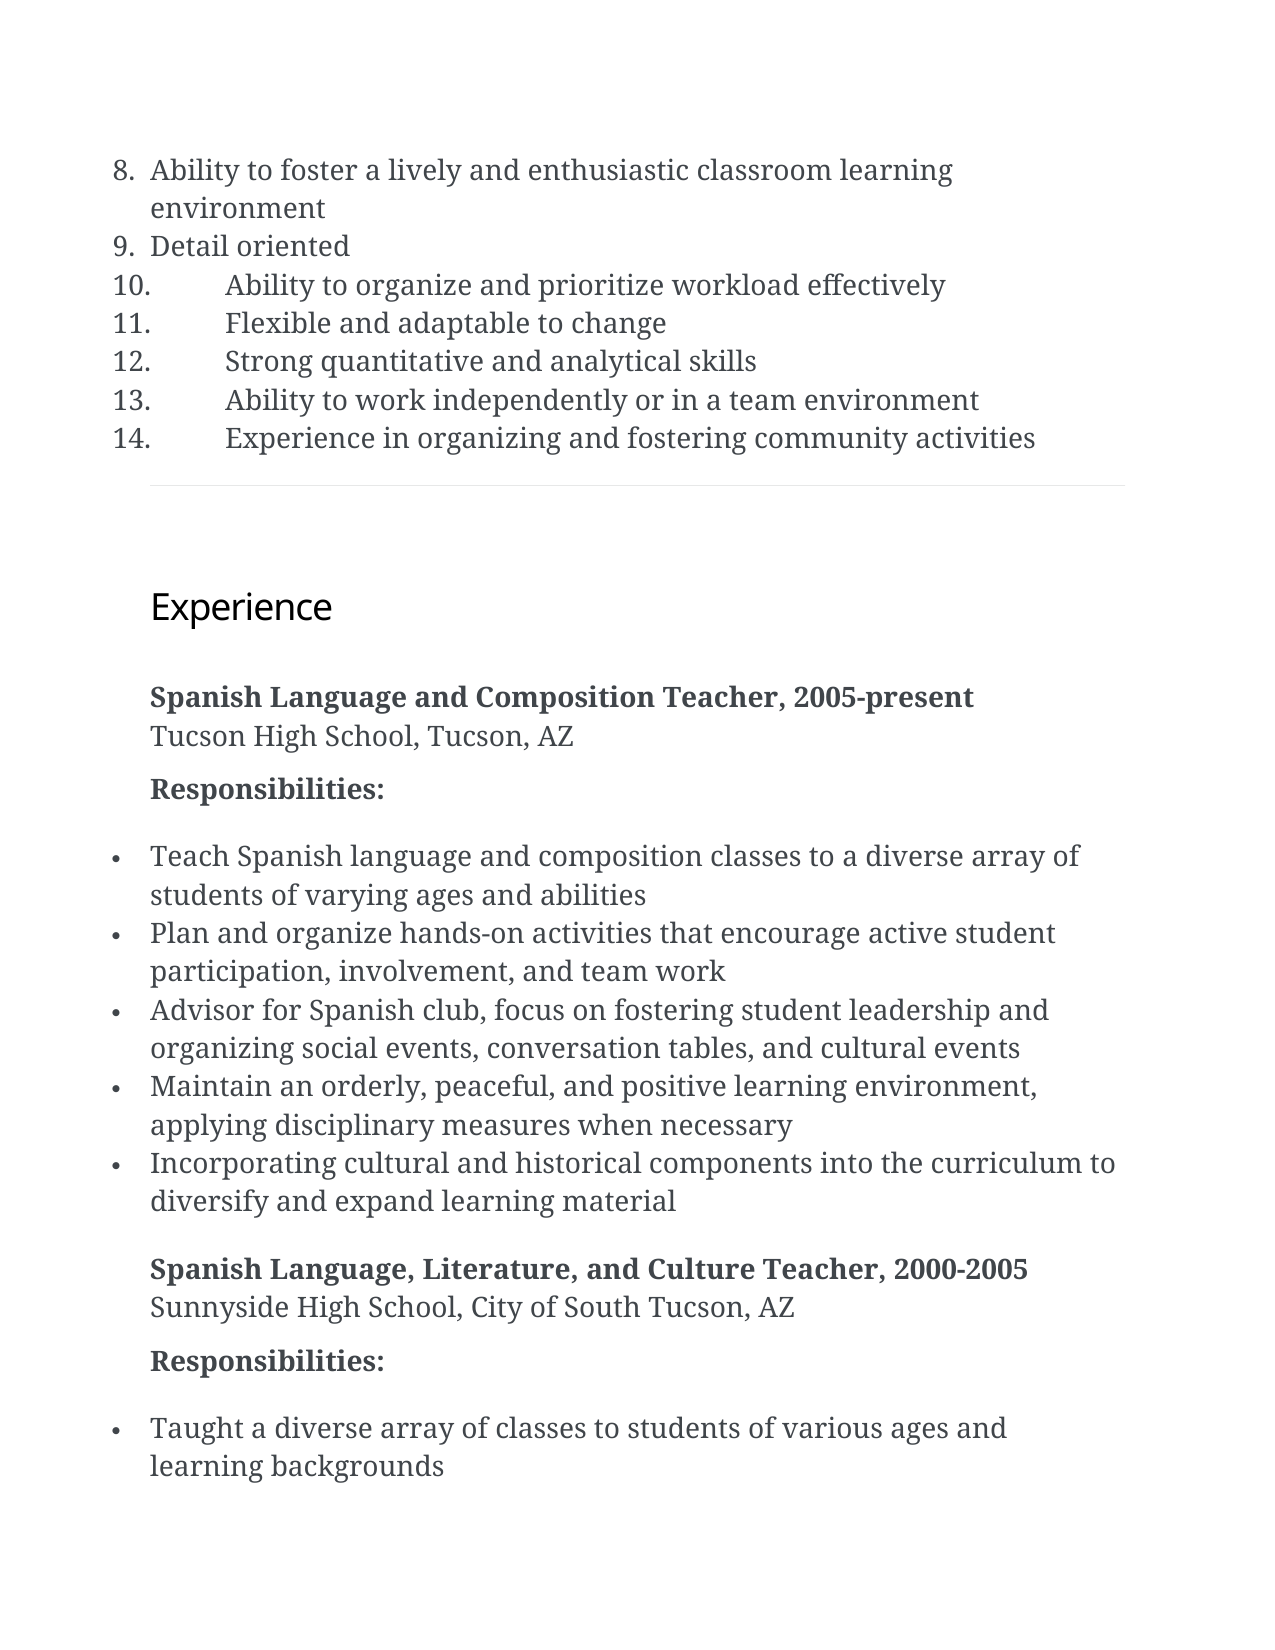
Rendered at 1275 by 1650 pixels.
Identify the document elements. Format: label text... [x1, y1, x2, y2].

list Ability to foster a lively and enthusiastic classroom learning environment [112, 150, 1125, 227]
list Strong quantitative and analytical skills [112, 342, 1125, 380]
list Maintain an orderly, peaceful, and positive learning environment, applying disciplinary measures when necessary [112, 1067, 1125, 1143]
list Ability to organize and prioritize workload effectively [112, 265, 1125, 303]
text Experience [150, 580, 1125, 631]
list Experience in organizing and fostering community activities [112, 418, 1125, 457]
list Detail oriented [112, 227, 1125, 265]
text Spanish Language and Composition Teacher, 2005-present Tucson High School, Tucson, AZ [150, 678, 1125, 754]
text Responsibilities: [150, 1341, 1125, 1379]
list Incorporating cultural and historical components into the curriculum to diversify and expand learning material [112, 1143, 1125, 1220]
list Taught a diverse array of classes to students of various ages and learning backgrounds [112, 1408, 1125, 1485]
list Plan and organize hands-on activities that encourage active student participation, involvement, and team work [112, 913, 1125, 990]
list Teach Spanish language and composition classes to a diverse array of students of varying ages and abilities [112, 837, 1125, 913]
list Ability to work independently or in a team environment [112, 380, 1125, 418]
text Responsibilities: [150, 769, 1125, 808]
text Spanish Language, Literature, and Culture Teacher, 2000-2005 Sunnyside High School, City of South Tucson, AZ [150, 1249, 1125, 1326]
list Flexible and adaptable to change [112, 303, 1125, 342]
list Advisor for Spanish club, focus on fostering student leadership and organizing social events, conversation tables, and cultural events [112, 990, 1125, 1067]
